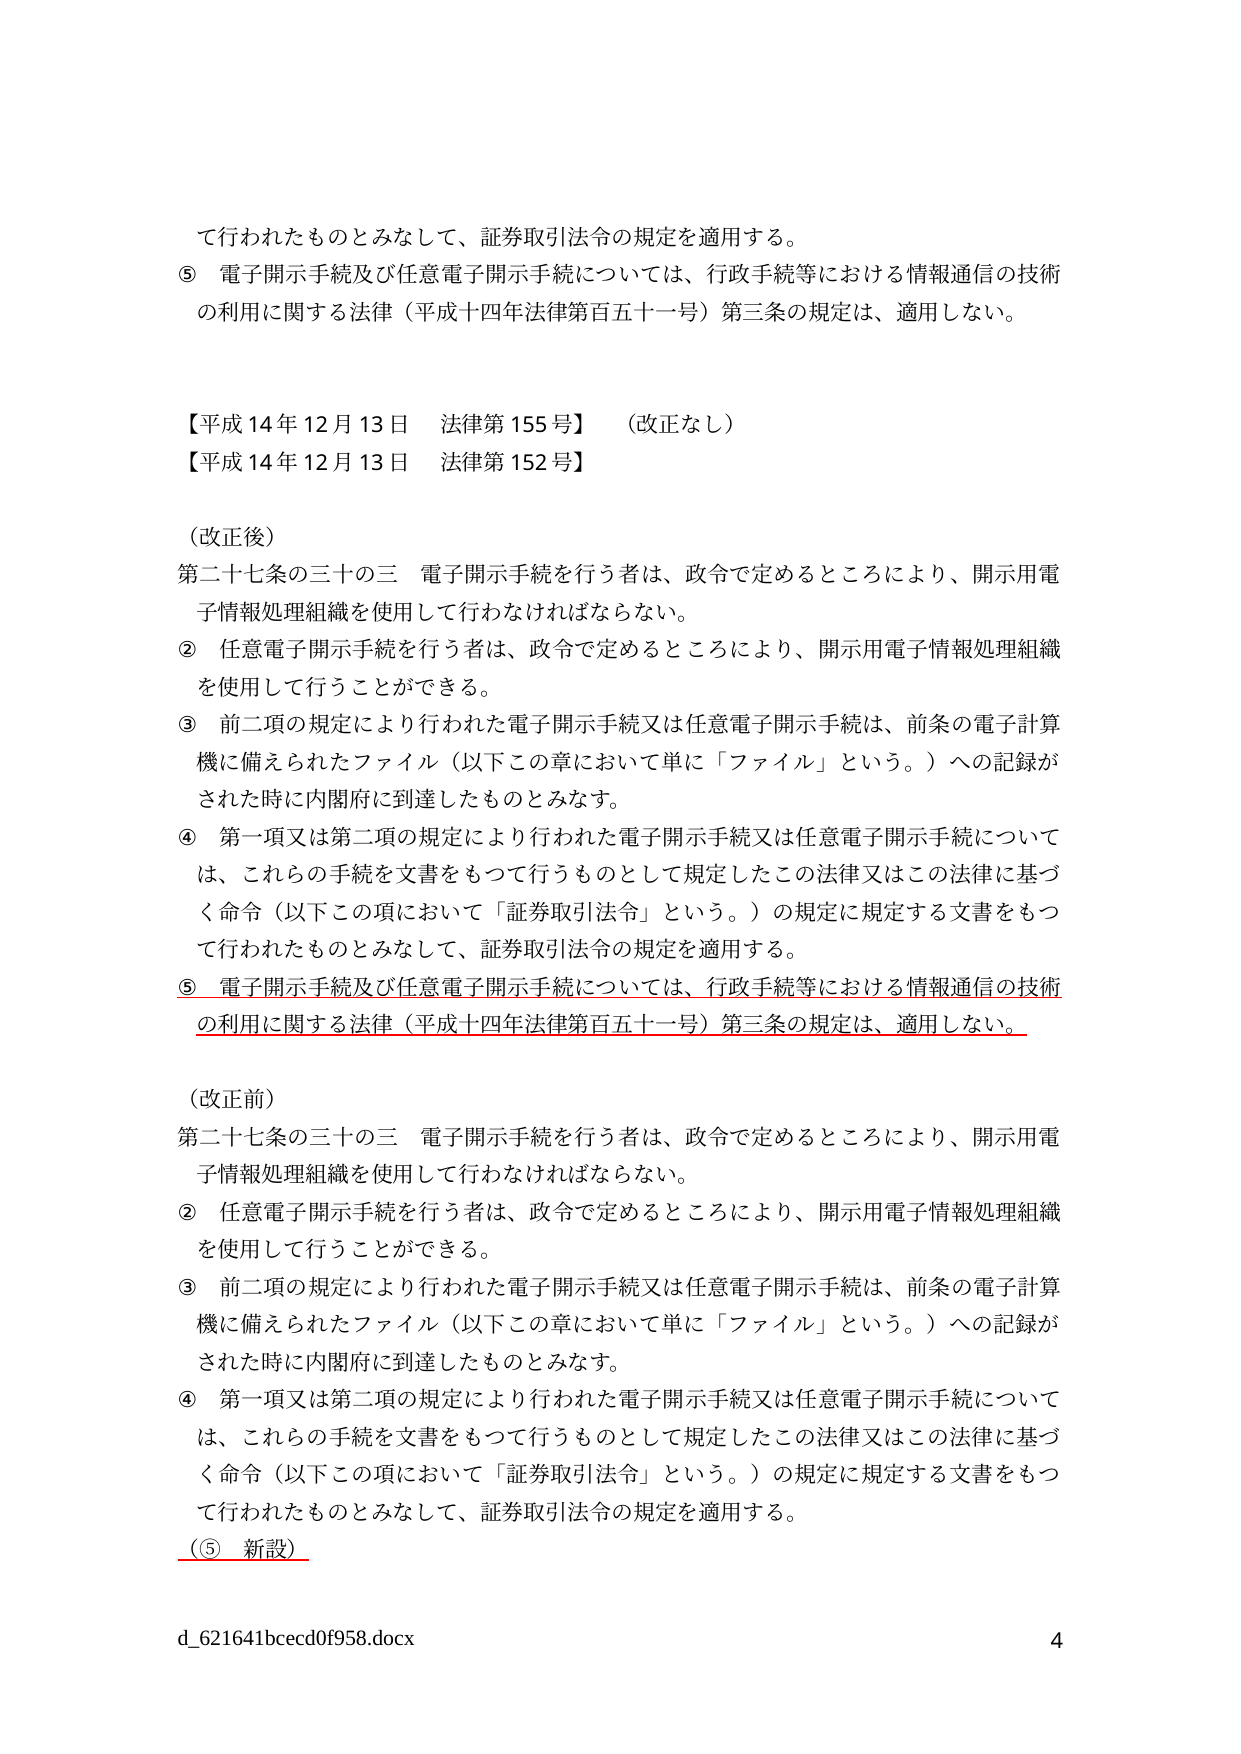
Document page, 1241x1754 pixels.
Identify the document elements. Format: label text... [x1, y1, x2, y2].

text ② 任意電子開示手続を行う者は、政令で定めるところにより、開示用電子情報処理組織を使用して行うことができる。 [177, 1192, 1063, 1267]
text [177, 217, 1063, 254]
text 第二十七条の三十の三 電子開示手続を行う者は、政令で定めるところにより、開示用電子情報処理組織を使用して行わなければならない。 [177, 1117, 1063, 1192]
text （改正後） [177, 517, 1063, 554]
text （⑤ 新設） [177, 1529, 1063, 1567]
text ④ 第一項又は第二項の規定により行われた電子開示手続又は任意電子開示手続については、これらの手続を文書をもつて行うものとして規定したこの法律又はこの法律に基づく命令（以下この項において「証券取引法令」という。）の規定に規定する文書をもつて行われたものとみなして、証券取引法令の規定を適用する。 [177, 1379, 1063, 1529]
text （改正前） [177, 1079, 1063, 1117]
text ③ 前二項の規定により行われた電子開示手続又は任意電子開示手続は、前条の電子計算機に備えられたファイル（以下この章において単に「ファイル」という。）への記録がされた時に内閣府に到達したものとみなす。 [177, 1267, 1063, 1379]
text ⑤ 電子開示手続及び任意電子開示手続については、行政手続等における情報通信の技術の利用に関する法律（平成十四年法律第百五十一号）第三条の規定は、適用しない。 [177, 967, 1063, 1042]
text 第二十七条の三十の三 電子開示手続を行う者は、政令で定めるところにより、開示用電子情報処理組織を使用して行わなければならない。 [177, 554, 1063, 629]
text ② 任意電子開示手続を行う者は、政令で定めるところにより、開示用電子情報処理組織を使用して行うことができる。 [177, 629, 1063, 704]
text 【平成14年12月13日 法律第152号】 [177, 442, 1063, 479]
text 【平成14年12月13日 法律第155号】 （改正なし） [177, 404, 1063, 442]
text ⑤ 電子開示手続及び任意電子開示手続については、行政手続等における情報通信の技術の利用に関する法律（平成十四年法律第百五十一号）第三条の規定は、適用しない。 [177, 254, 1063, 329]
text ③ 前二項の規定により行われた電子開示手続又は任意電子開示手続は、前条の電子計算機に備えられたファイル（以下この章において単に「ファイル」という。）への記録がされた時に内閣府に到達したものとみなす。 [177, 704, 1063, 817]
text ④ 第一項又は第二項の規定により行われた電子開示手続又は任意電子開示手続については、これらの手続を文書をもつて行うものとして規定したこの法律又はこの法律に基づく命令（以下この項において「証券取引法令」という。）の規定に規定する文書をもつて行われたものとみなして、証券取引法令の規定を適用する。 [177, 817, 1063, 967]
